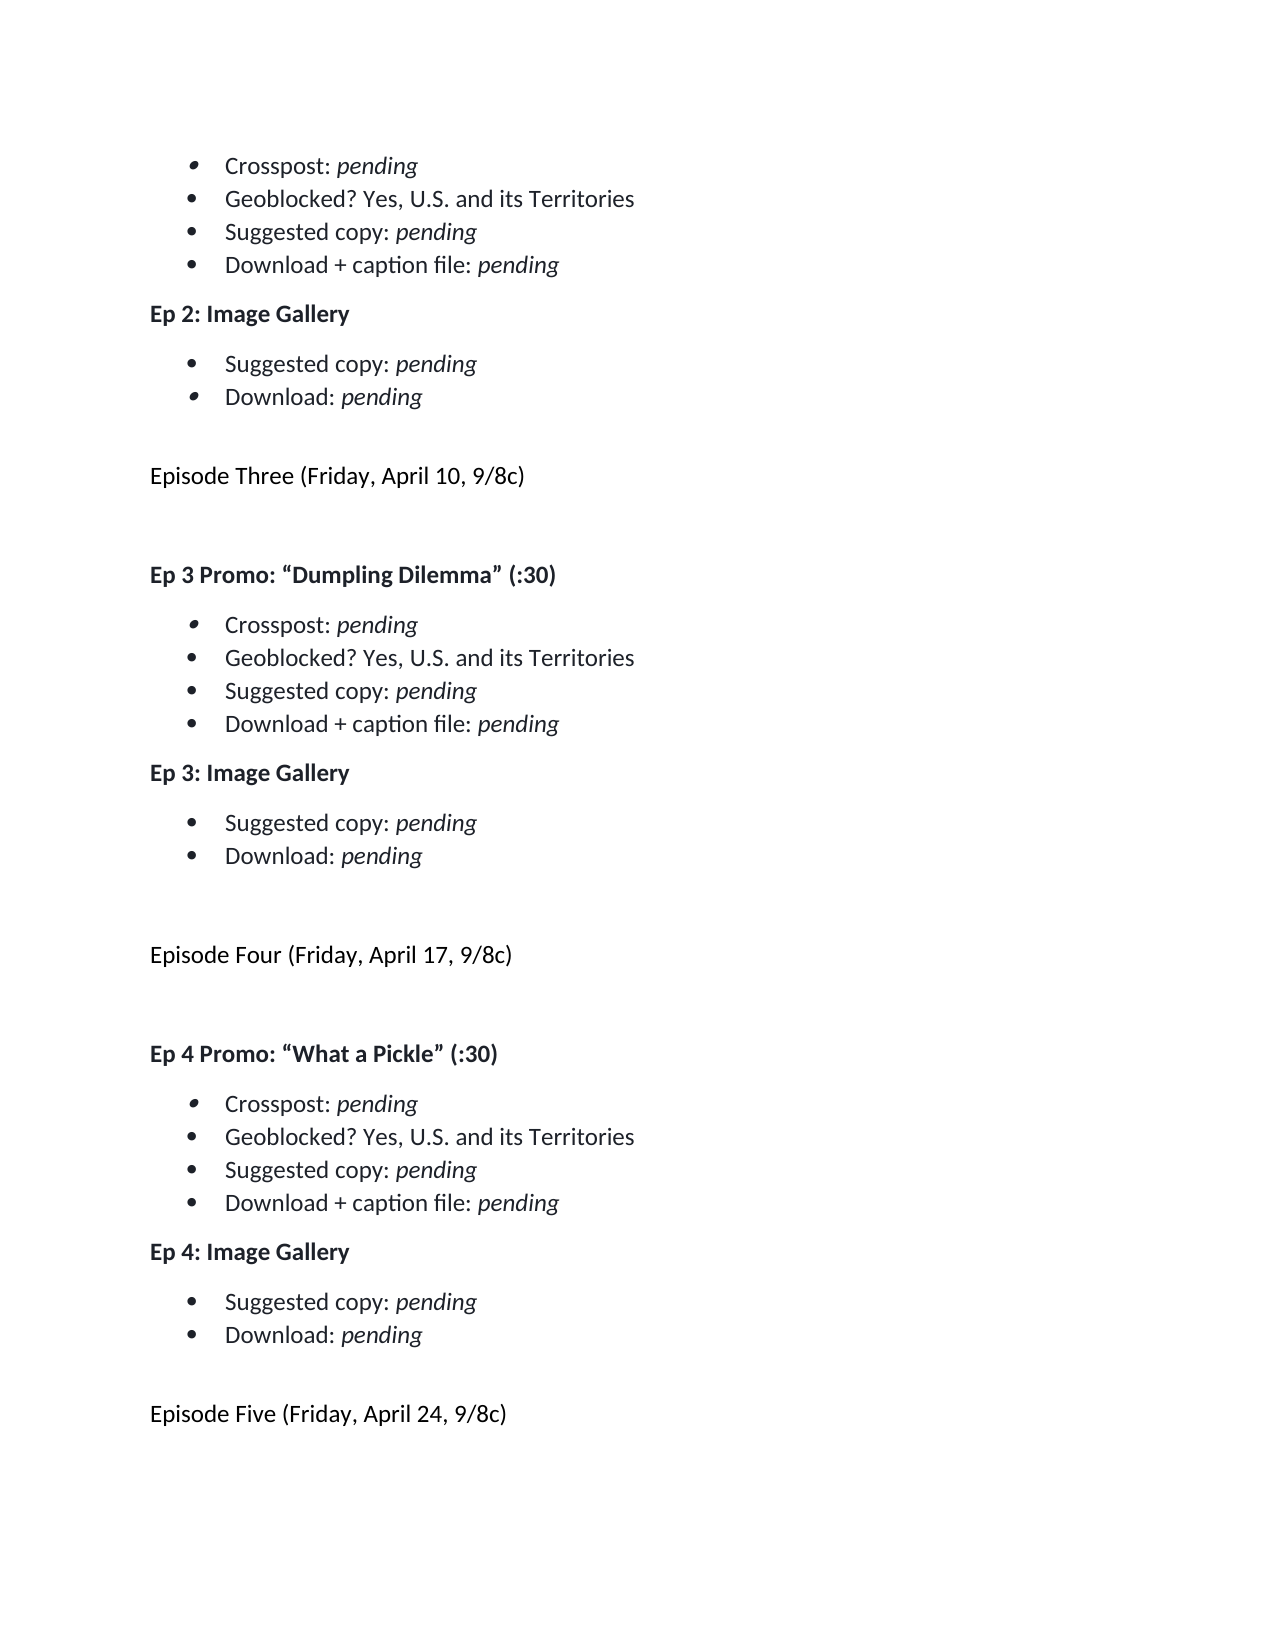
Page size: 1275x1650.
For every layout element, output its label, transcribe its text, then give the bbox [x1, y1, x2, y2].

list Geoblocked? Yes, U.S. and its Territories [187, 642, 1125, 673]
list Geoblocked? Yes, U.S. and its Territories [187, 1121, 1125, 1151]
text Ep 3 Promo: “Dumpling Dilemma” (:30) [150, 559, 1125, 590]
text Episode Four (Friday, April 17, 9/8c) [150, 939, 1125, 970]
list Suggested copy: pending [187, 216, 1125, 246]
list Download: pending [187, 840, 1125, 871]
text Ep 2: Image Gallery [150, 298, 1125, 329]
list Crosspost: pending [187, 150, 1125, 181]
list Crosspost: pending [187, 609, 1125, 640]
list Download + caption file: pending [187, 249, 1125, 279]
text Ep 3: Image Gallery [150, 757, 1125, 788]
list Suggested copy: pending [187, 807, 1125, 838]
list Suggested copy: pending [187, 1286, 1125, 1316]
list Suggested copy: pending [187, 675, 1125, 706]
text Ep 4: Image Gallery [150, 1236, 1125, 1267]
list Suggested copy: pending [187, 348, 1125, 378]
list Download: pending [187, 1319, 1125, 1379]
list Geoblocked? Yes, U.S. and its Territories [187, 183, 1125, 213]
list Suggested copy: pending [187, 1154, 1125, 1184]
text Episode Three (Friday, April 10, 9/8c) [150, 460, 1125, 491]
list Download + caption file: pending [187, 1187, 1125, 1217]
list Download + caption file: pending [187, 708, 1125, 738]
list Crosspost: pending [187, 1088, 1125, 1118]
text Ep 4 Promo: “What a Pickle” (:30) [150, 1038, 1125, 1069]
list Download: pending [187, 381, 1125, 442]
text Episode Five (Friday, April 24, 9/8c) [150, 1398, 1125, 1429]
